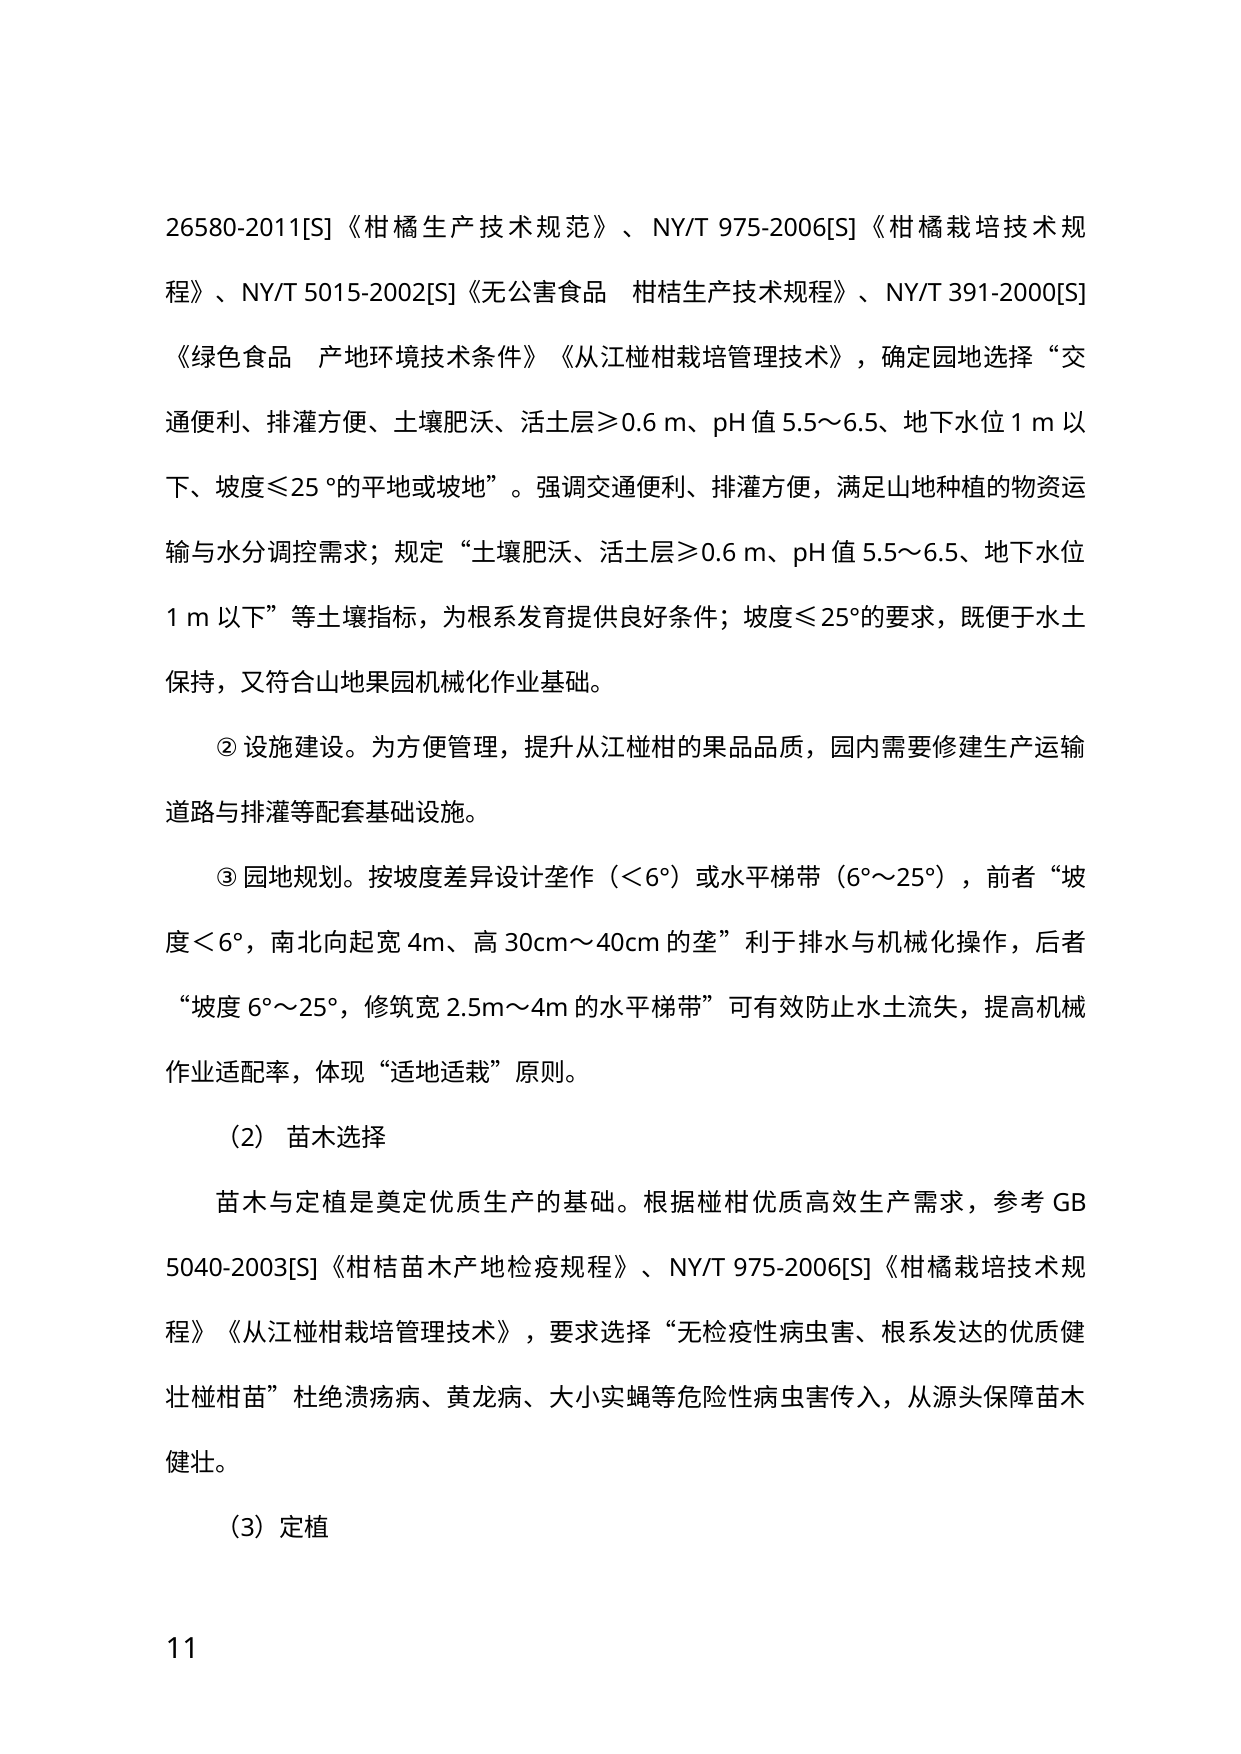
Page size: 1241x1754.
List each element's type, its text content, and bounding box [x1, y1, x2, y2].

text ③园地规划。按坡度差异设计垄作（＜6°）或水平梯带（6°～25°），前者“坡度＜6°，南北向起宽4m、高30cm～40cm的垄”利于排水与机械化操作，后者“坡度6°～25°，修筑宽2.5m～4m的水平梯带”可有效防止水土流失，提高机械作业适配率，体现“适地适栽”原则。 [165, 843, 1087, 1103]
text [165, 193, 1087, 713]
text 苗木与定植是奠定优质生产的基础。根据椪柑优质高效生产需求，参考GB 5040-2003[S]《柑桔苗木产地检疫规程》、NY/T 975-2006[S]《柑橘栽培技术规程》《从江椪柑栽培管理技术》，要求选择“无检疫性病虫害、根系发达的优质健壮椪柑苗”杜绝溃疡病、黄龙病、大小实蝇等危险性病虫害传入，从源头保障苗木健壮。 [165, 1168, 1087, 1493]
text ②设施建设。为方便管理，提升从江椪柑的果品品质，园内需要修建生产运输道路与排灌等配套基础设施。 [165, 713, 1087, 843]
list 苗木选择 [165, 1103, 1087, 1168]
text （3）定植 [165, 1493, 1087, 1558]
